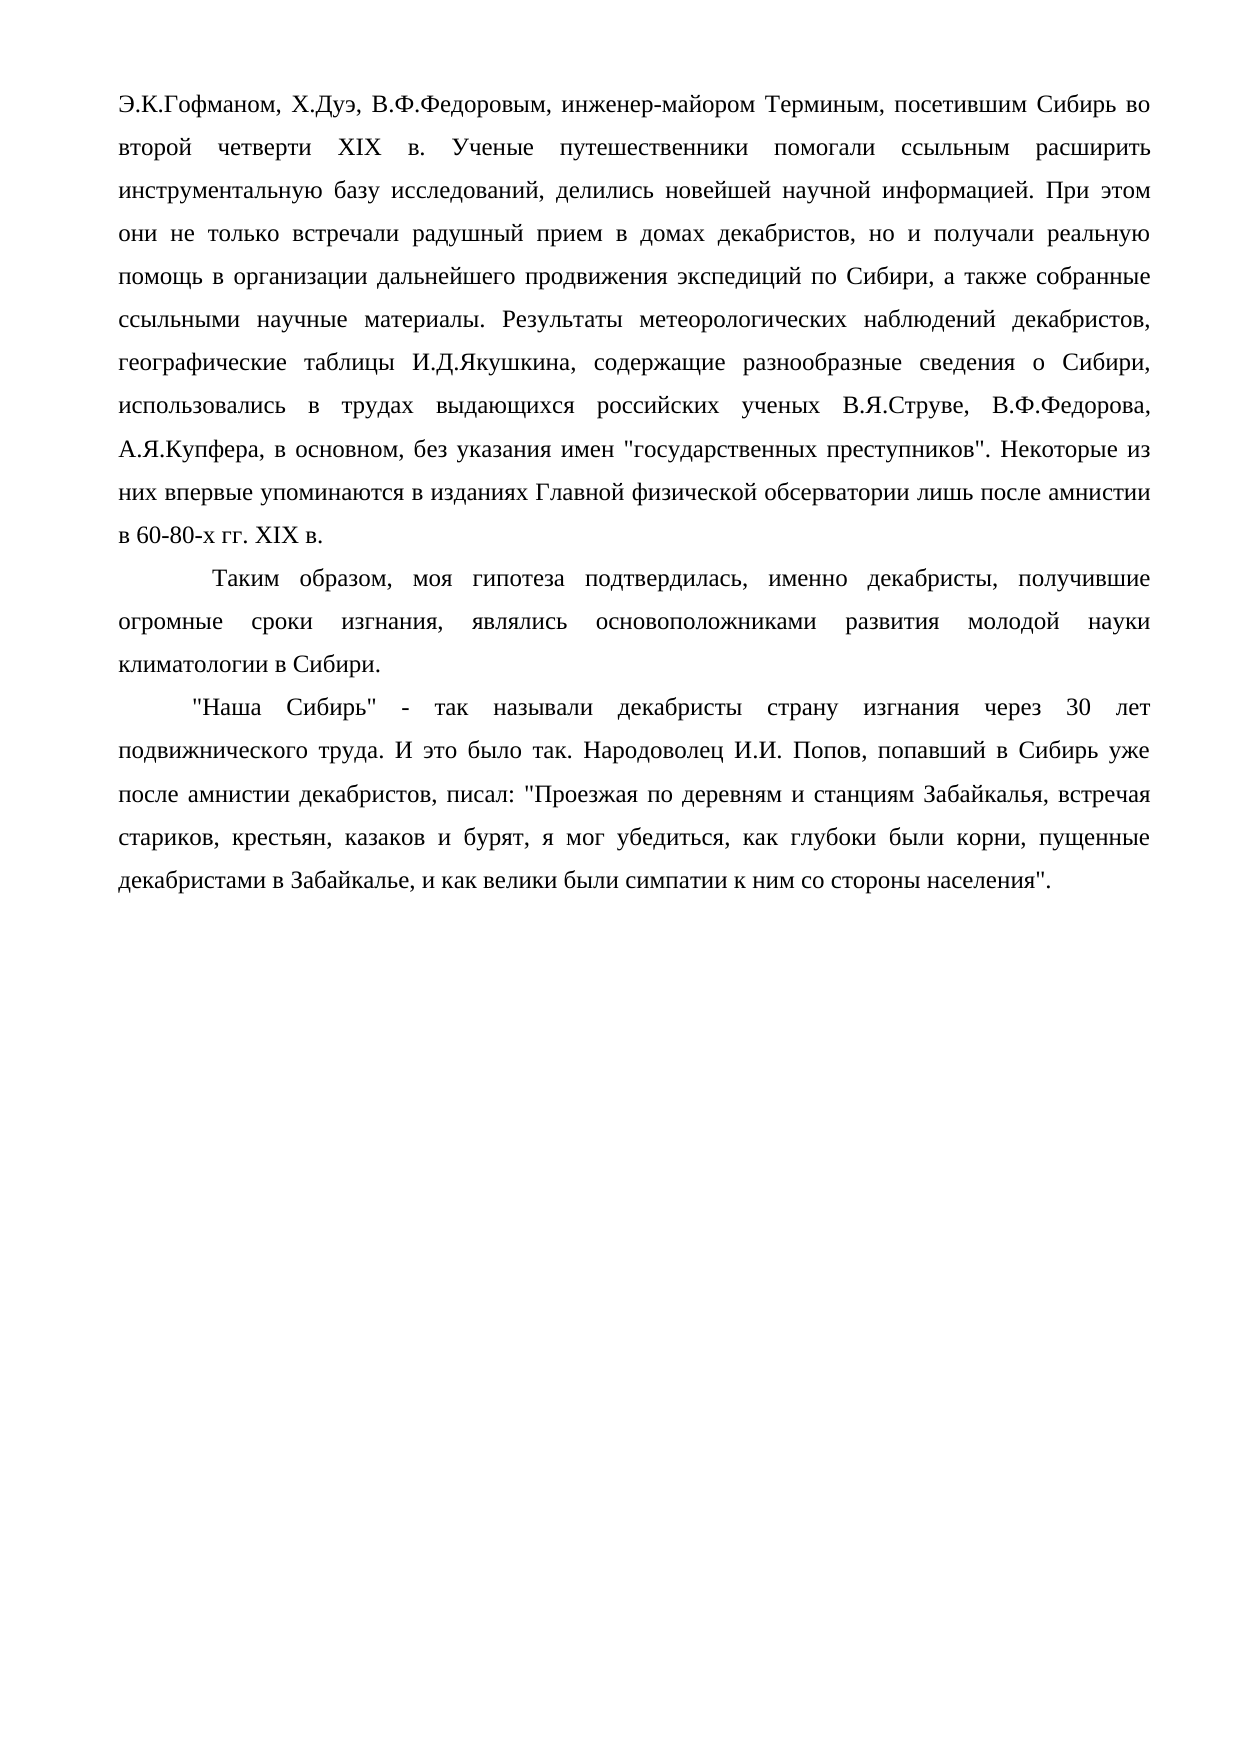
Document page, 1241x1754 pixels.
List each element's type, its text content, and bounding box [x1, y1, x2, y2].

text "Наша Сибирь" - так называли декабристы страну изгнания через 30 лет подвижнического труда. И это было так. Народоволец И.И. Попов, попавший в Сибирь уже после амнистии декабристов, писал: "Проезжая по деревням и станциям Забайкалья, встречая стариков, крестьян, казаков и бурят, я мог убедиться, как глубоки были корни, пущенные декабристами в Забайкалье, и как велики были симпатии к ним со стороны населения". [118, 692, 1152, 894]
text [118, 89, 1152, 549]
text Таким образом, моя гипотеза подтвердилась, именно декабристы, получившие огромные сроки изгнания, являлись основоположниками развития молодой науки климатологии в Сибири. [118, 563, 1152, 678]
